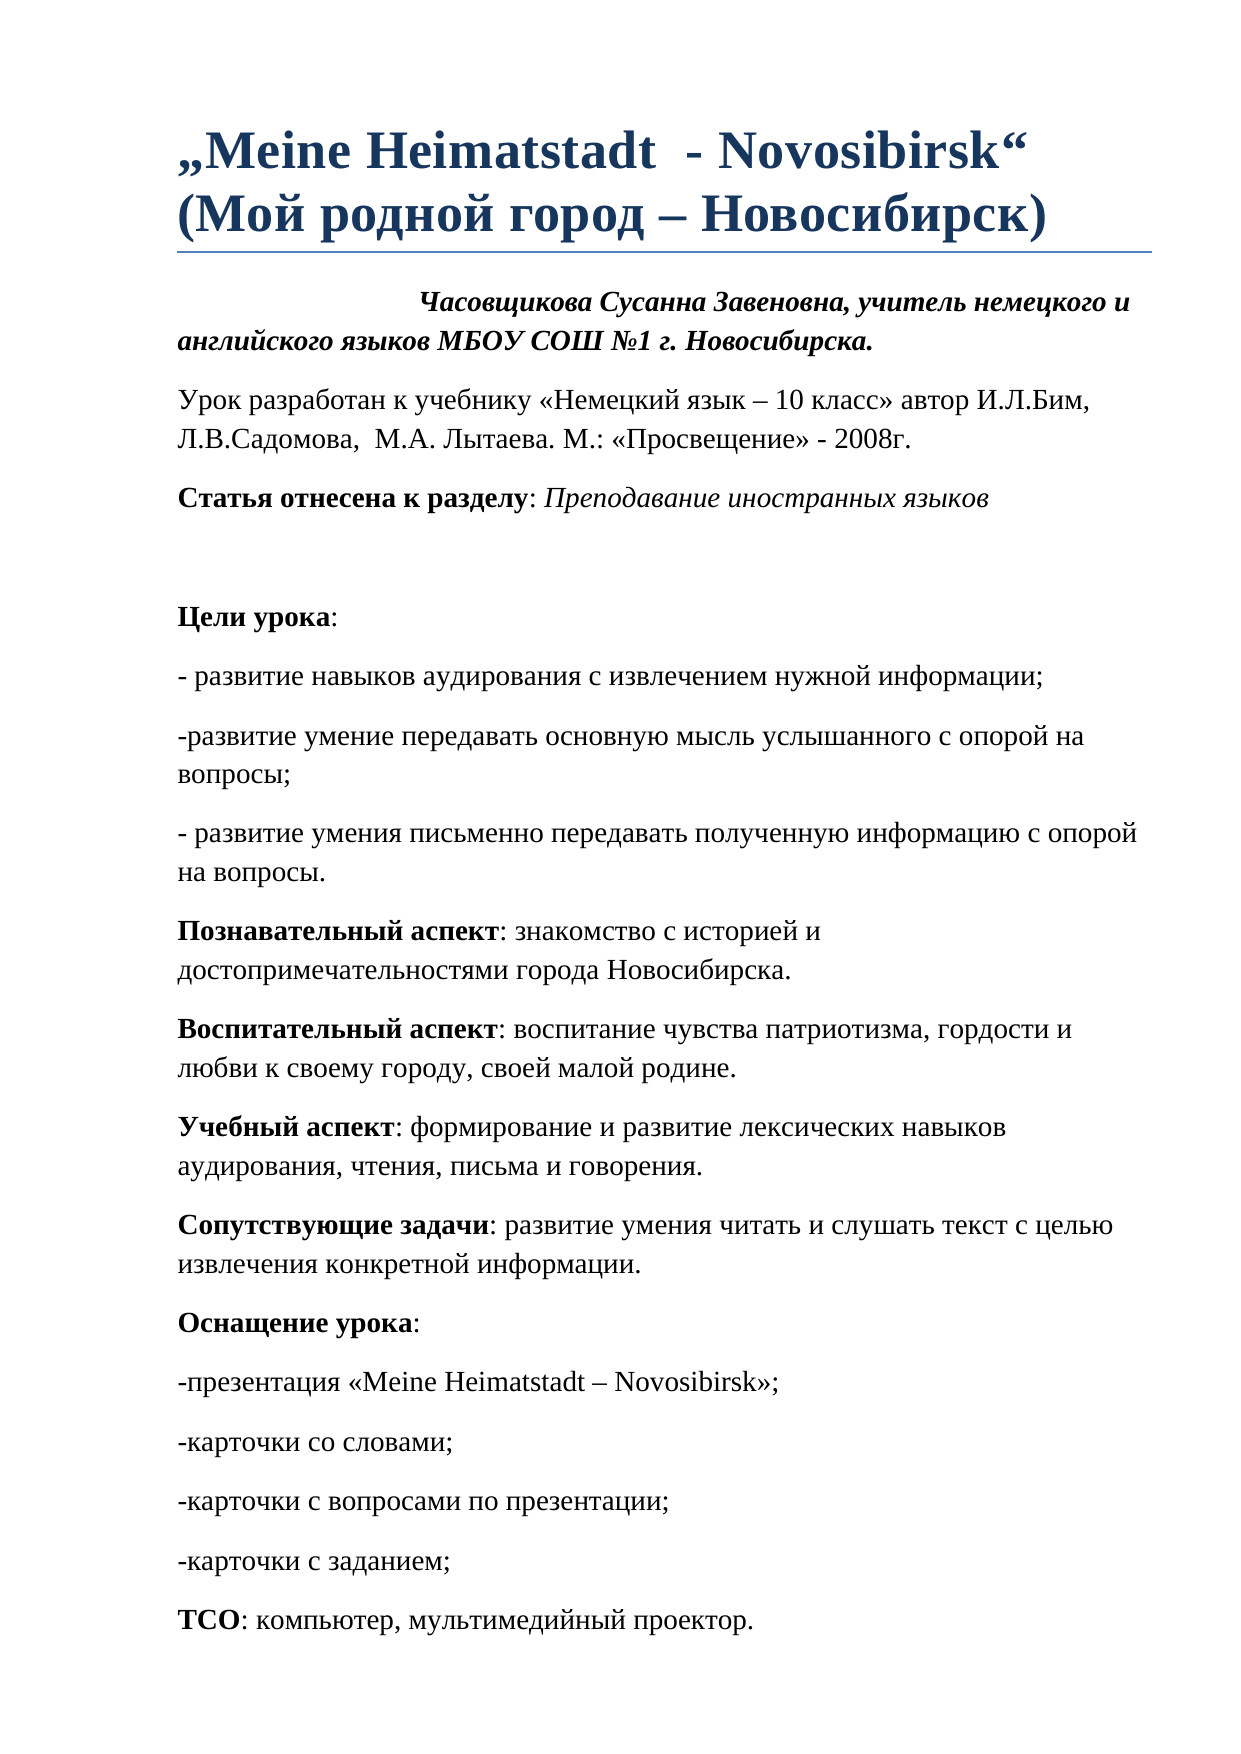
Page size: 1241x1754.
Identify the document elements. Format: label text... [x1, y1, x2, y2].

title „Meine Heimatstadt - Novosibirsk“ (Мой родной город – Новосибирск) [177, 118, 1152, 251]
text -карточки с вопросами по презентации; [177, 1483, 1152, 1517]
text - развитие навыков аудирования с извлечением нужной информации; [177, 658, 1152, 692]
text Учебный аспект: формирование и развитие лексических навыков аудирования, чтения, письма и говорения. [177, 1109, 1152, 1181]
text ТСО: компьютер, мультимедийный проектор. [177, 1602, 1152, 1636]
text Сопутствующие задачи: развитие умения читать и слушать текст с целью извлечения конкретной информации. [177, 1207, 1152, 1279]
text Часовщикова Сусанна Завеновна, учитель немецкого и английского языков МБОУ СОШ №1 г. Новосибирска. [177, 284, 1152, 356]
text -развитие умение передавать основную мысль услышанного с опорой на вопросы; [177, 718, 1152, 790]
text -презентация «Meine Heimatstadt – Novosibirsk»; [177, 1364, 1152, 1398]
text -карточки со словами; [177, 1424, 1152, 1457]
text Оснащение урока: [177, 1305, 1152, 1339]
text - развитие умения письменно передавать полученную информацию с опорой на вопросы. [177, 816, 1152, 888]
text Цели урока: [177, 599, 1152, 632]
text -карточки с заданием; [177, 1543, 1152, 1576]
text Статья отнесена к разделу: Преподавание иностранных языков [177, 480, 1152, 514]
text Урок разработан к учебнику «Немецкий язык – 10 класс» автор И.Л.Бим, Л.В.Садомова, М.А. Лытаева. М.: «Просвещение» - 2008г. [177, 382, 1152, 454]
text Познавательный аспект: знакомство с историей и достопримечательностями города Новосибирска. [177, 913, 1152, 986]
text Воспитательный аспект: воспитание чувства патриотизма, гордости и любви к своему городу, своей малой родине. [177, 1011, 1152, 1083]
